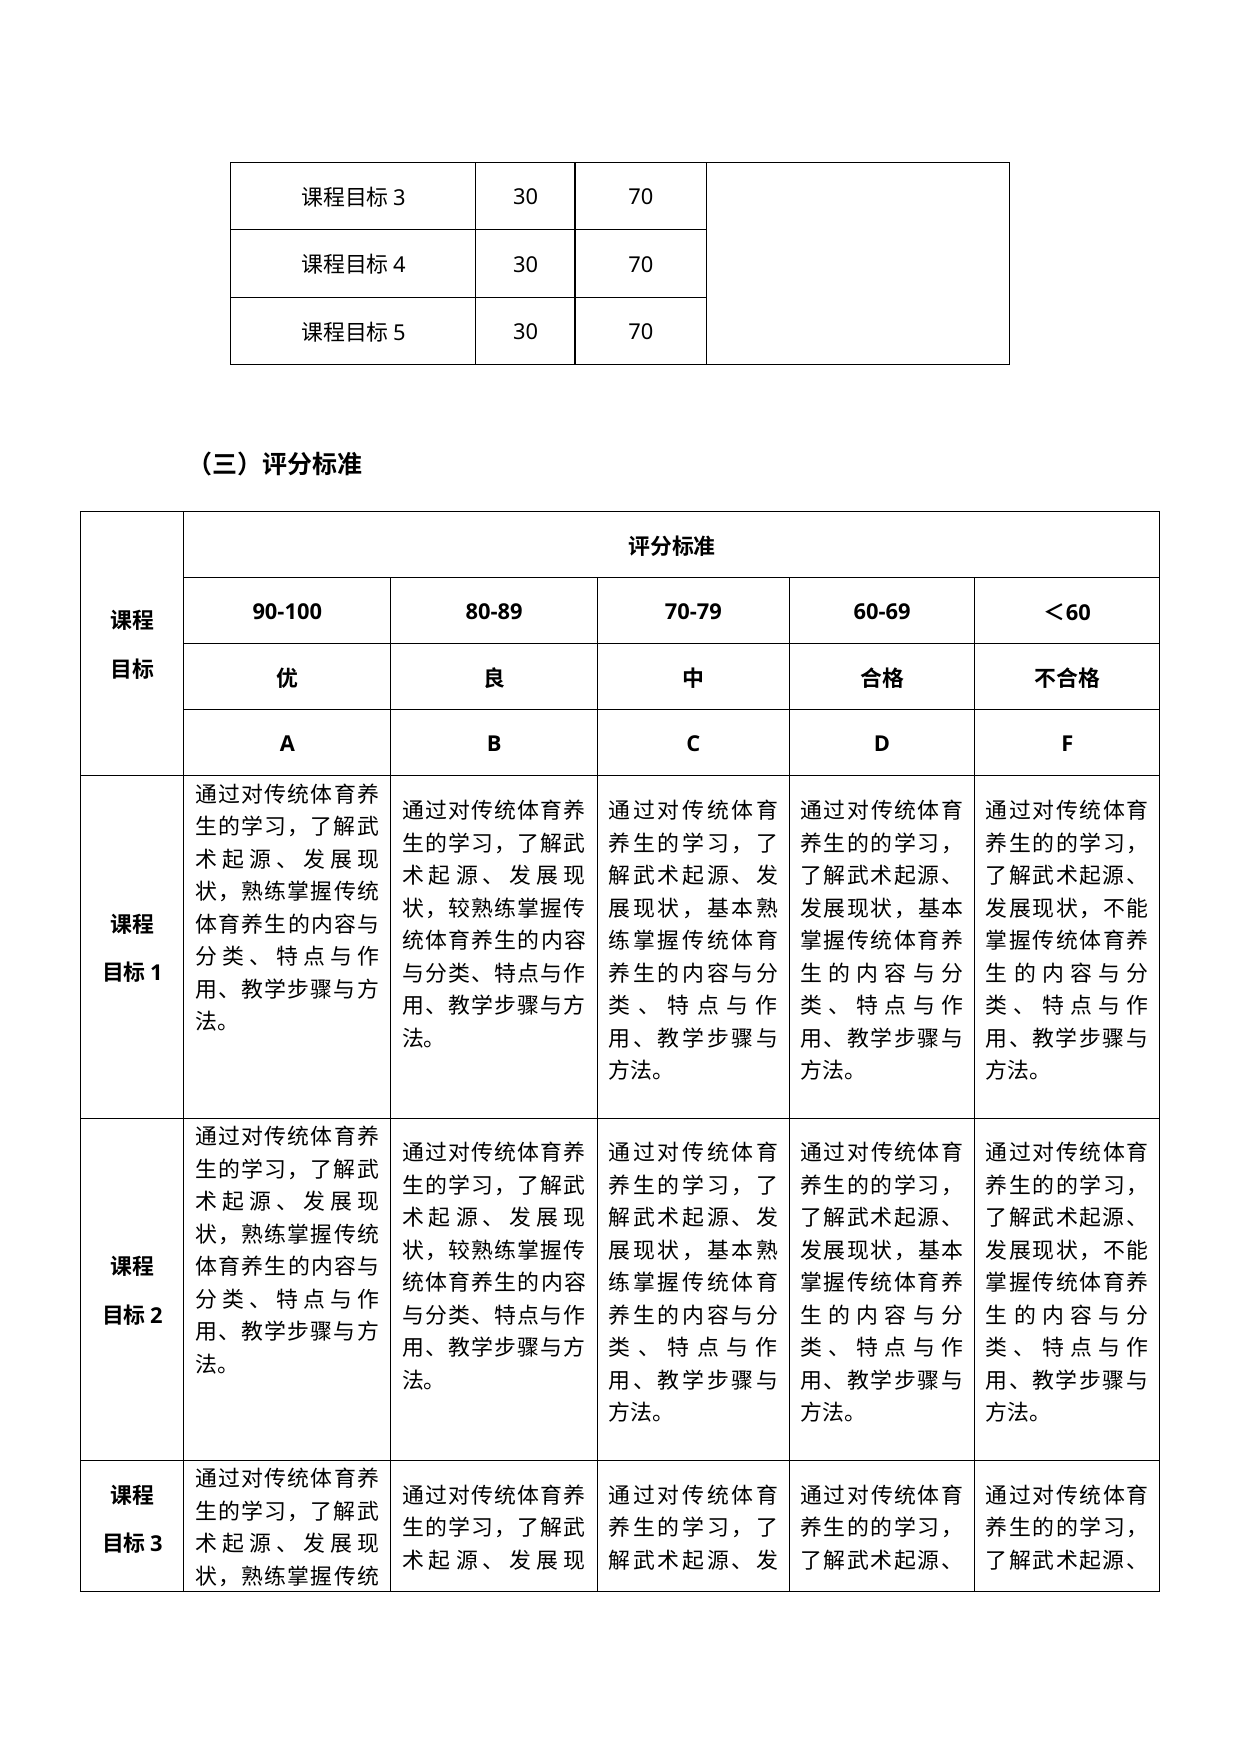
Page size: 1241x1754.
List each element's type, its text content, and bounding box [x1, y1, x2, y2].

table_cell 课程 目标3 [81, 1461, 183, 1591]
table_cell 通过对传统体育养生的的学习，了解武术起源、发展现状，不能掌握传统体育养生的内容与分类、特点与作用、教学步骤与方法。 [975, 1119, 1159, 1460]
table_cell 通过对传统体育养生的学习，了解武术起源、发展现状，熟练掌握传统体育养生的内容与分类、特点与作用、教学步骤与方法。 [184, 776, 390, 1118]
table_cell 30 [476, 163, 574, 229]
table_cell 通过对传统体育养生的学习，了解武术起源、发展现状，较熟练掌握传统体育养生的内容与分类、特点与作用、教学步骤与方法。 [391, 1119, 597, 1460]
table_cell 课程目标5 [231, 298, 475, 364]
table_cell F [975, 710, 1159, 775]
table_cell ＜60 [975, 578, 1159, 643]
table_cell 60-69 [790, 578, 974, 643]
table_cell 合格 [790, 644, 974, 709]
table_cell 70 [576, 163, 706, 229]
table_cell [790, 1461, 974, 1591]
table_cell 80-89 [391, 578, 597, 643]
table_cell 不合格 [975, 644, 1159, 709]
table_cell C [598, 710, 789, 775]
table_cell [598, 1461, 789, 1591]
table_cell 通过对传统体育养生的学习，了解武术起源、发展现状，熟练掌握传统体育养生的内容与分类、特点与作用、教学步骤与方法。 [184, 1119, 390, 1460]
table_cell 课程 目标1 [81, 776, 183, 1118]
table_cell D [790, 710, 974, 775]
table_header 评分标准 [184, 512, 1159, 577]
table_cell 通过对传统体育养生的学习，了解武术起源、发展现状，基本熟练掌握传统体育养生的内容与分类、特点与作用、教学步骤与方法。 [598, 1119, 789, 1460]
table_cell 70 [576, 230, 706, 297]
table_cell 通过对传统体育养生的学习，了解武术起源、发展现状，较熟练掌握传统体育养生的内容与分类、特点与作用、教学步骤与方法。 [391, 776, 597, 1118]
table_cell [391, 1461, 597, 1591]
text （三）评分标准 [187, 430, 1053, 495]
table_cell 中 [598, 644, 789, 709]
table_cell 课程目标3 [231, 163, 475, 229]
table_cell A [184, 710, 390, 775]
table_cell 通过对传统体育养生的的学习，了解武术起源、发展现状，基本掌握传统体育养生的内容与分类、特点与作用、教学步骤与方法。 [790, 776, 974, 1118]
table_cell 通过对传统体育养生的学习，了解武术起源、发展现状，基本熟练掌握传统体育养生的内容与分类、特点与作用、教学步骤与方法。 [598, 776, 789, 1118]
table_cell 良 [391, 644, 597, 709]
table_cell 70 [576, 298, 706, 364]
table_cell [975, 1461, 1159, 1591]
table_cell 课程 目标2 [81, 1119, 183, 1460]
table_cell 通过对传统体育养生的的学习，了解武术起源、发展现状，不能掌握传统体育养生的内容与分类、特点与作用、教学步骤与方法。 [975, 776, 1159, 1118]
table_cell 30 [476, 230, 574, 297]
table_cell B [391, 710, 597, 775]
table_cell 优 [184, 644, 390, 709]
table_cell 70-79 [598, 578, 789, 643]
table_cell 30 [476, 298, 574, 364]
table_cell 通过对传统体育养生的的学习，了解武术起源、发展现状，基本掌握传统体育养生的内容与分类、特点与作用、教学步骤与方法。 [790, 1119, 974, 1460]
table_header 课程 目标 [81, 512, 183, 775]
table_cell 90-100 [184, 578, 390, 643]
table_cell 课程目标4 [231, 230, 475, 297]
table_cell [184, 1461, 390, 1591]
